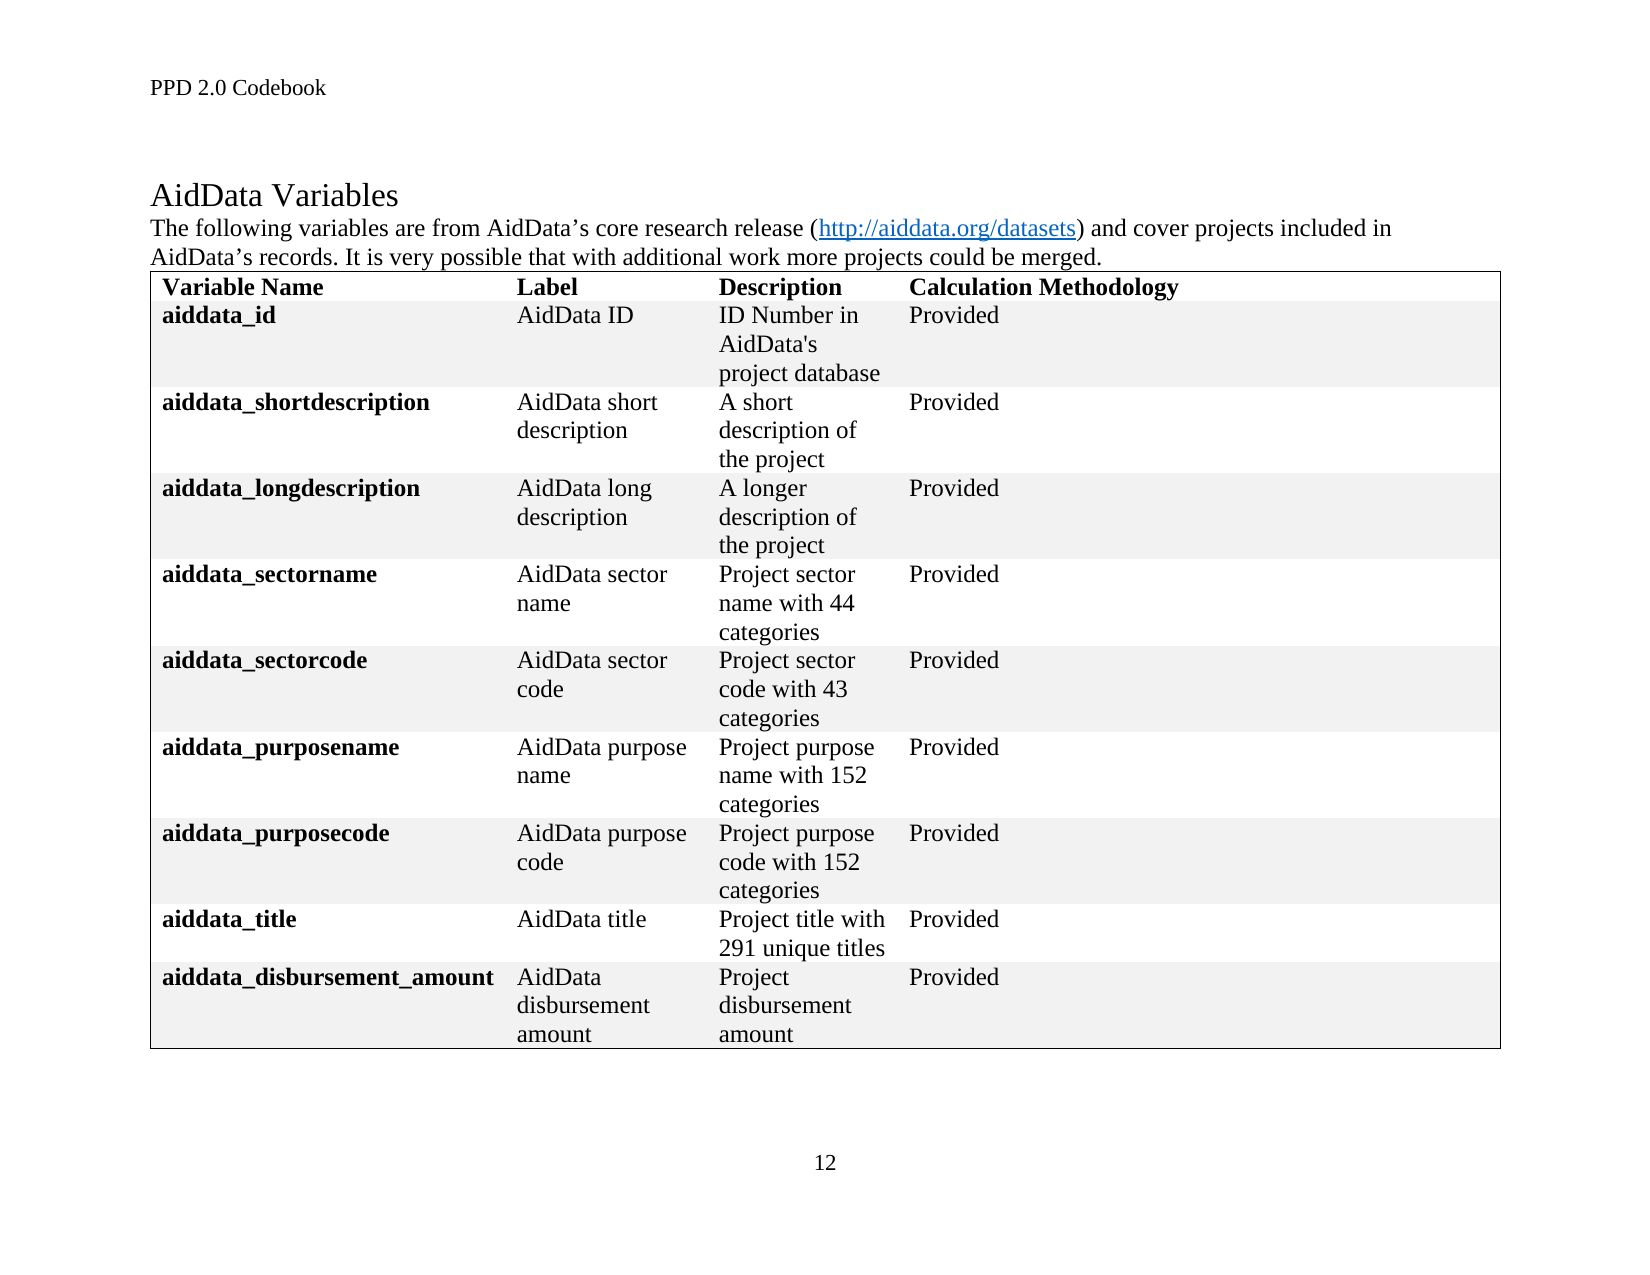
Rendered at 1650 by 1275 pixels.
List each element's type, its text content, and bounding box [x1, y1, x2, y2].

table_cell AidData disbursement amount [505, 962, 707, 1048]
table_cell Project purpose name with 152 categories [707, 732, 898, 818]
table_cell AidData long description [505, 473, 707, 559]
table_header Calculation Methodology [898, 272, 1500, 301]
table_cell Provided [898, 818, 1500, 904]
table_cell aiddata_longdescription [151, 473, 505, 559]
table_cell Project purpose code with 152 categories [707, 818, 898, 904]
table_header Label [505, 272, 707, 301]
table_cell Provided [898, 962, 1500, 1048]
table_cell AidData title [505, 904, 707, 962]
table_header Variable Name [151, 272, 505, 301]
table_cell AidData sector code [505, 646, 707, 732]
table_cell Provided [898, 646, 1500, 732]
table_cell Project sector code with 43 categories [707, 646, 898, 732]
table_cell Project disbursement amount [707, 962, 898, 1048]
table_cell A longer description of the project [707, 473, 898, 559]
table_cell aiddata_shortdescription [151, 387, 505, 473]
table_cell aiddata_disbursement_amount [151, 962, 505, 1048]
table_cell Provided [898, 732, 1500, 818]
table_cell aiddata_purposecode [151, 818, 505, 904]
table_cell AidData purpose code [505, 818, 707, 904]
table_cell Provided [898, 559, 1500, 646]
table_header Description [707, 272, 898, 301]
table_cell AidData purpose name [505, 732, 707, 818]
table_cell AidData sector name [505, 559, 707, 646]
text The following variables are from AidData’s core research release (http://aiddata.org/datasets) and cover projects included in AidData’s records. It is very possible that with additional work more projects could be merged. [150, 213, 1500, 271]
table_cell ID Number in AidData's project database [707, 301, 898, 387]
table_cell A short description of the project [707, 387, 898, 473]
table_cell aiddata_id [151, 301, 505, 387]
table_cell Provided [898, 904, 1500, 962]
table_cell AidData ID [505, 301, 707, 387]
table_cell Provided [898, 301, 1500, 387]
table_cell Project title with 291 unique titles [707, 904, 898, 962]
table_cell aiddata_sectorcode [151, 646, 505, 732]
table_cell aiddata_sectorname [151, 559, 505, 646]
table_cell Provided [898, 473, 1500, 559]
table_cell Provided [898, 387, 1500, 473]
table_cell aiddata_purposename [151, 732, 505, 818]
table_cell aiddata_title [151, 904, 505, 962]
table_cell AidData short description [505, 387, 707, 473]
table_cell Project sector name with 44 categories [707, 559, 898, 646]
subtitle AidData Variables [150, 175, 1500, 213]
